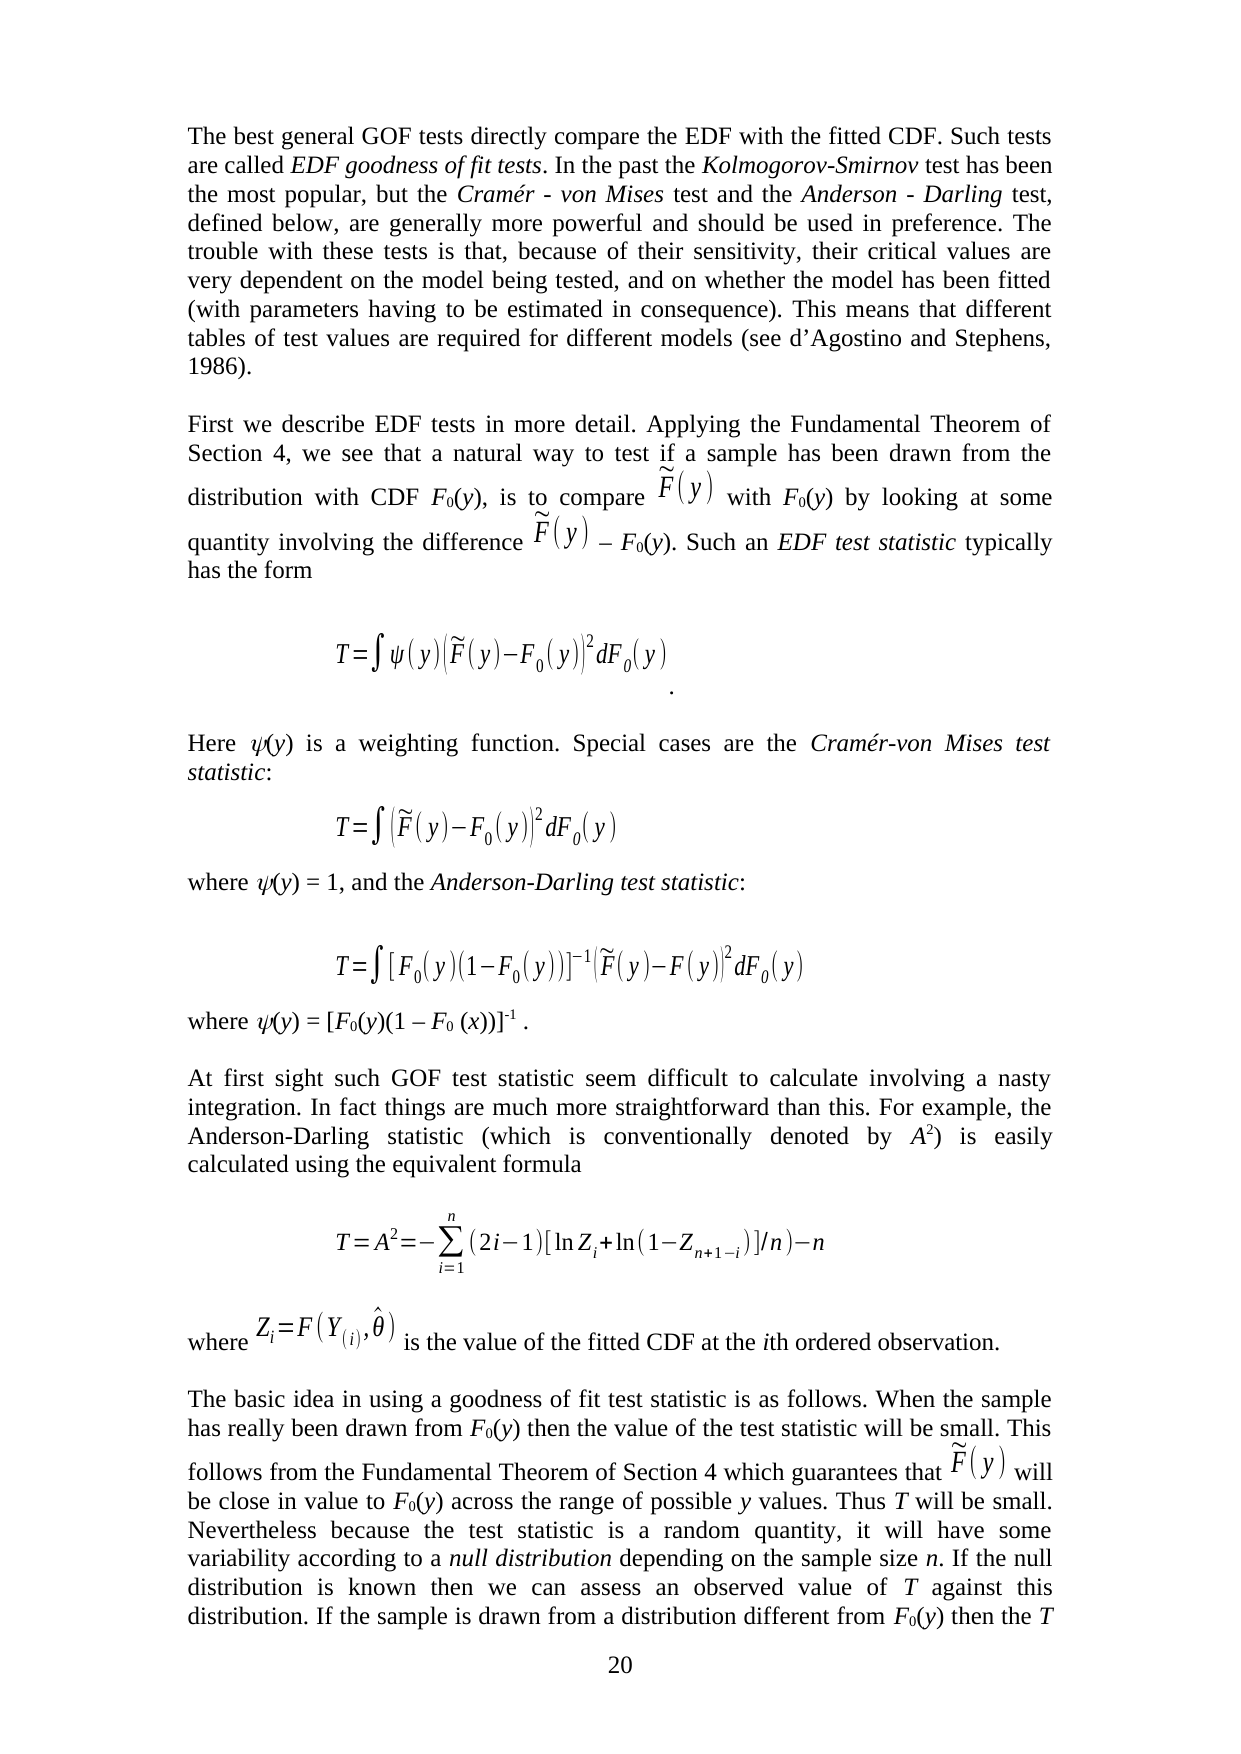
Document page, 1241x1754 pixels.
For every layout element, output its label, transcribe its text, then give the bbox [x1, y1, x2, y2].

text At first sight such GOF test statistic seem difficult to calculate involving a nasty integration. In fact things are much more straightforward than this. For example, the Anderson-Darling statistic (which is conventionally denoted by A2) is easily calculated using the equivalent formula [187, 1063, 1053, 1178]
text where (y) = 1, and the Anderson-Darling test statistic: [187, 867, 1053, 896]
text First we describe EDF tests in more detail. Applying the Fundamental Theorem of Section 4, we see that a natural way to test if a sample has been drawn from the distribution with CDF F0(y), is to compare with F0(y) by looking at some quantity involving the difference – F0(y). Such an EDF test statistic typically has the form [187, 409, 1053, 584]
text where is the value of the fitted CDF at the ith ordered observation. [187, 1306, 1053, 1355]
text where (y) = [F0(y)(1 – F0 (x))]-1 . [187, 1006, 1053, 1034]
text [187, 1384, 1053, 1630]
text The best general GOF tests directly compare the EDF with the fitted CDF. Such tests are called EDF goodness of fit tests. In the past the Kolmogorov-Smirnov test has been the most popular, but the Cramér - von Mises test and the Anderson - Darling test, defined below, are generally more powerful and should be used in preference. The trouble with these tests is that, because of their sensitivity, their critical values are very dependent on the model being tested, and on whether the model has been fitted (with parameters having to be estimated in consequence). This means that different tables of test values are required for different models (see d’Agostino and Stephens, 1986). [187, 121, 1053, 380]
text Here (y) is a weighting function. Special cases are the Cramér-von Mises test statistic: [187, 728, 1053, 786]
text . [187, 613, 1053, 699]
